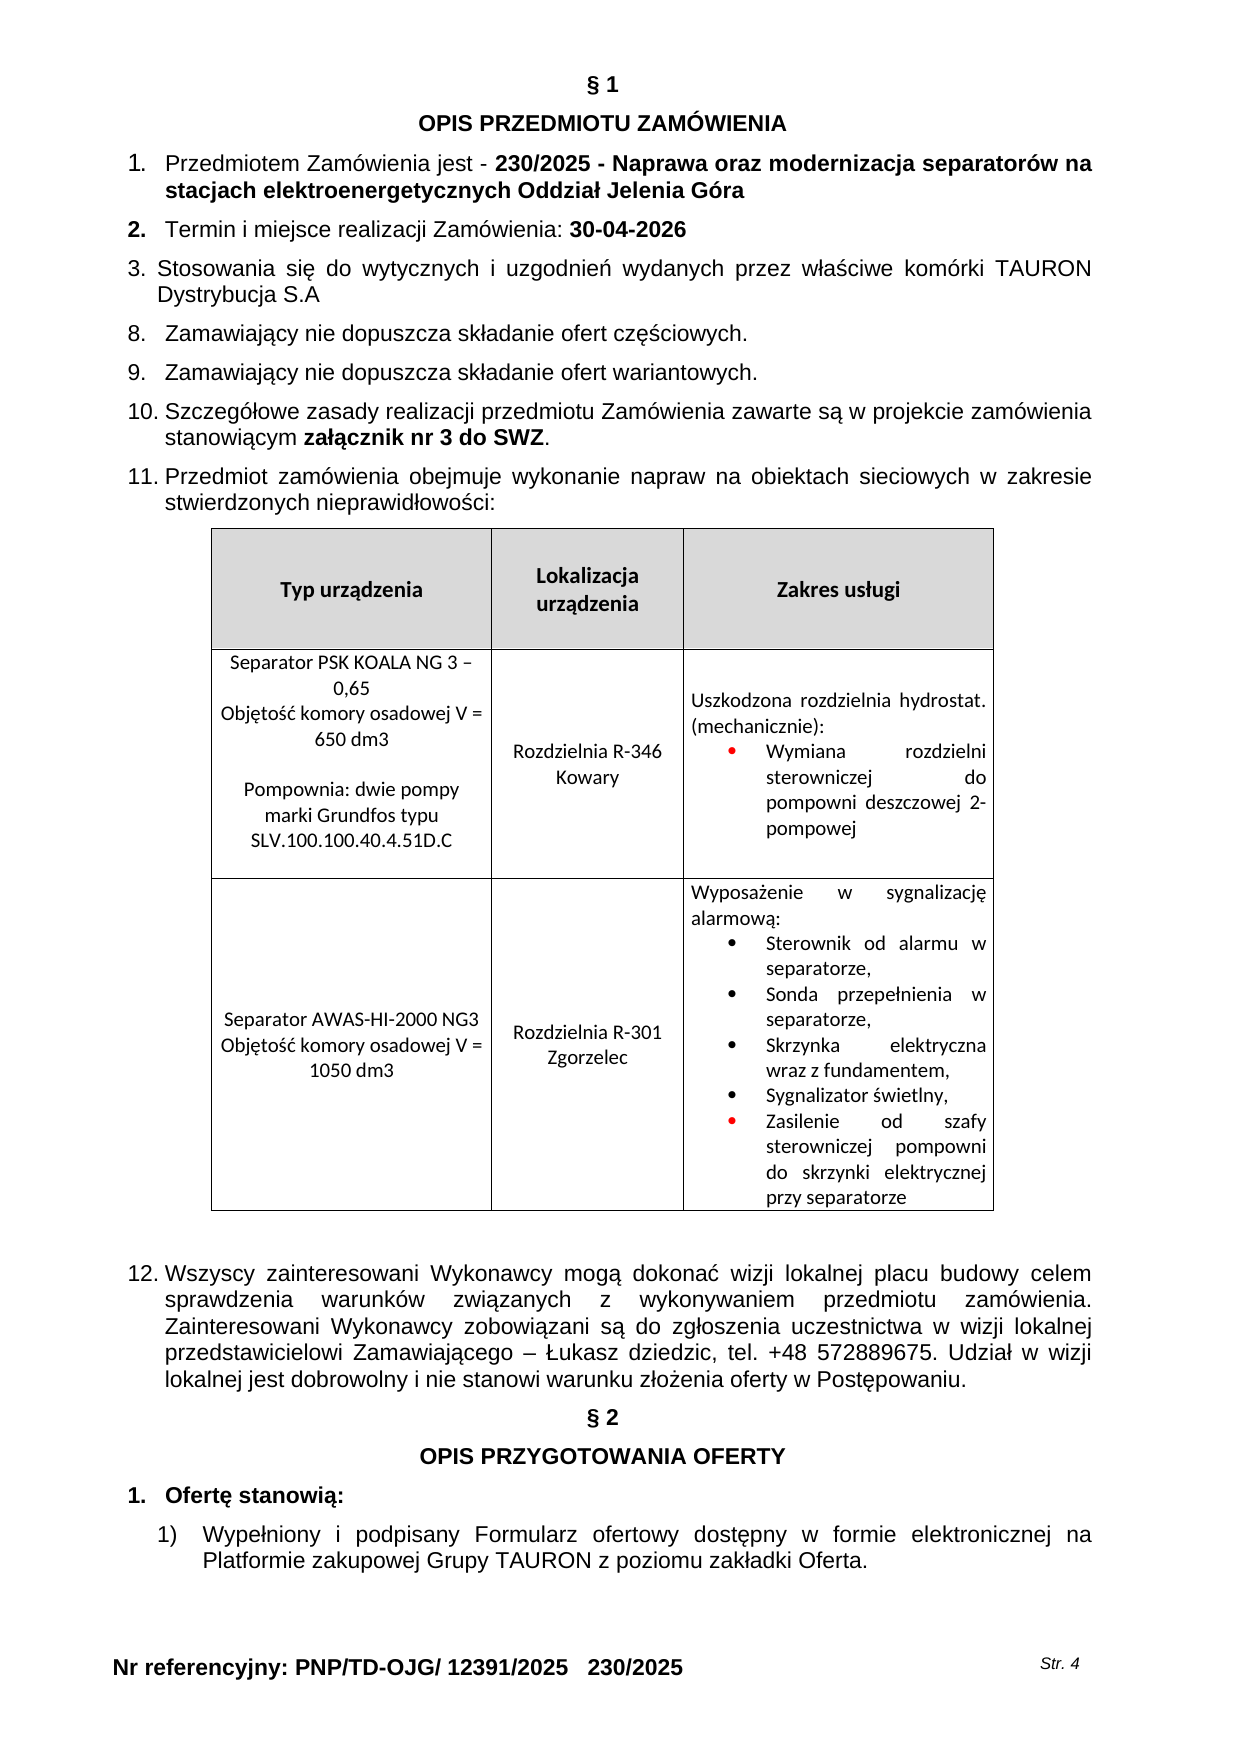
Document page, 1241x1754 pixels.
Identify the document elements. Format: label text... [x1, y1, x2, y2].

table_cell Uszkodzona rozdzielnia hydrostat. (mechanicznie): Wymiana rozdzielni sterowniczej do pompowni deszczowej 2-pompowej [684, 650, 993, 878]
table_cell Separator PSK KOALA NG 3 – 0,65 Objętość komory osadowej V = 650 dm3 Pompownia: dwie pompy marki Grundfos typu SLV.100.100.40.4.51D.C [212, 650, 491, 878]
list Ofertę stanowią: [127, 1482, 1093, 1508]
subtitle OPIS PRZEDMIOTU ZAMÓWIENIA [112, 109, 1093, 136]
table_header Lokalizacja urządzenia [492, 529, 683, 648]
list Przedmiotem Zamówienia jest - 230/2025 - Naprawa oraz modernizacja separatorów na stacjach elektroenergetycznych Oddział Jelenia Góra [127, 148, 1093, 203]
subtitle OPIS PRZYGOTOWANIA OFERTY [112, 1443, 1093, 1469]
table_header Zakres usługi [684, 529, 993, 648]
list Wypełniony i podpisany Formularz ofertowy dostępny w formie elektronicznej na Platformie zakupowej Grupy TAURON z poziomu zakładki Oferta. [157, 1521, 1093, 1574]
list Zamawiający nie dopuszcza składanie ofert częściowych. [127, 320, 1093, 346]
list Szczegółowe zasady realizacji przedmiotu Zamówienia zawarte są w projekcie zamówienia stanowiącym załącznik nr 3 do SWZ. [127, 398, 1093, 451]
table_cell Rozdzielnia R-301 Zgorzelec [492, 879, 683, 1210]
table_cell Separator AWAS-HI-2000 NG3 Objętość komory osadowej V = 1050 dm3 [212, 879, 491, 1210]
list Stosowania się do wytycznych i uzgodnień wydanych przez właściwe komórki TAURON Dystrybucja S.A [127, 255, 1093, 308]
table_cell Wyposażenie w sygnalizację alarmową: Sterownik od alarmu w separatorze, Sonda przepełnienia w separatorze, Skrzynka elektryczna wraz z fundamentem, Sygnalizator świetlny, Zasilenie od szafy sterowniczej pompowni do skrzynki elektrycznej przy separatorze [684, 879, 993, 1210]
table_cell Rozdzielnia R-346 Kowary [492, 650, 683, 878]
list Zamawiający nie dopuszcza składanie ofert wariantowych. [127, 359, 1093, 385]
text § 2 [112, 1404, 1093, 1431]
table_header Typ urządzenia [212, 529, 491, 648]
list Termin i miejsce realizacji Zamówienia: 30-04-2026 [127, 216, 1093, 242]
list Przedmiot zamówienia obejmuje wykonanie napraw na obiektach sieciowych w zakresie stwierdzonych nieprawidłowości: [127, 463, 1093, 516]
list Wszyscy zainteresowani Wykonawcy mogą dokonać wizji lokalnej placu budowy celem sprawdzenia warunków związanych z wykonywaniem przedmiotu zamówienia. Zainteresowani Wykonawcy zobowiązani są do zgłoszenia uczestnictwa w wizji lokalnej przedstawicielowi Zamawiającego – Łukasz dziedzic, tel. +48 572889675. Udział w wizji lokalnej jest dobrowolny i nie stanowi warunku złożenia oferty w Postępowaniu. [127, 1260, 1093, 1392]
text § 1 [112, 71, 1093, 97]
